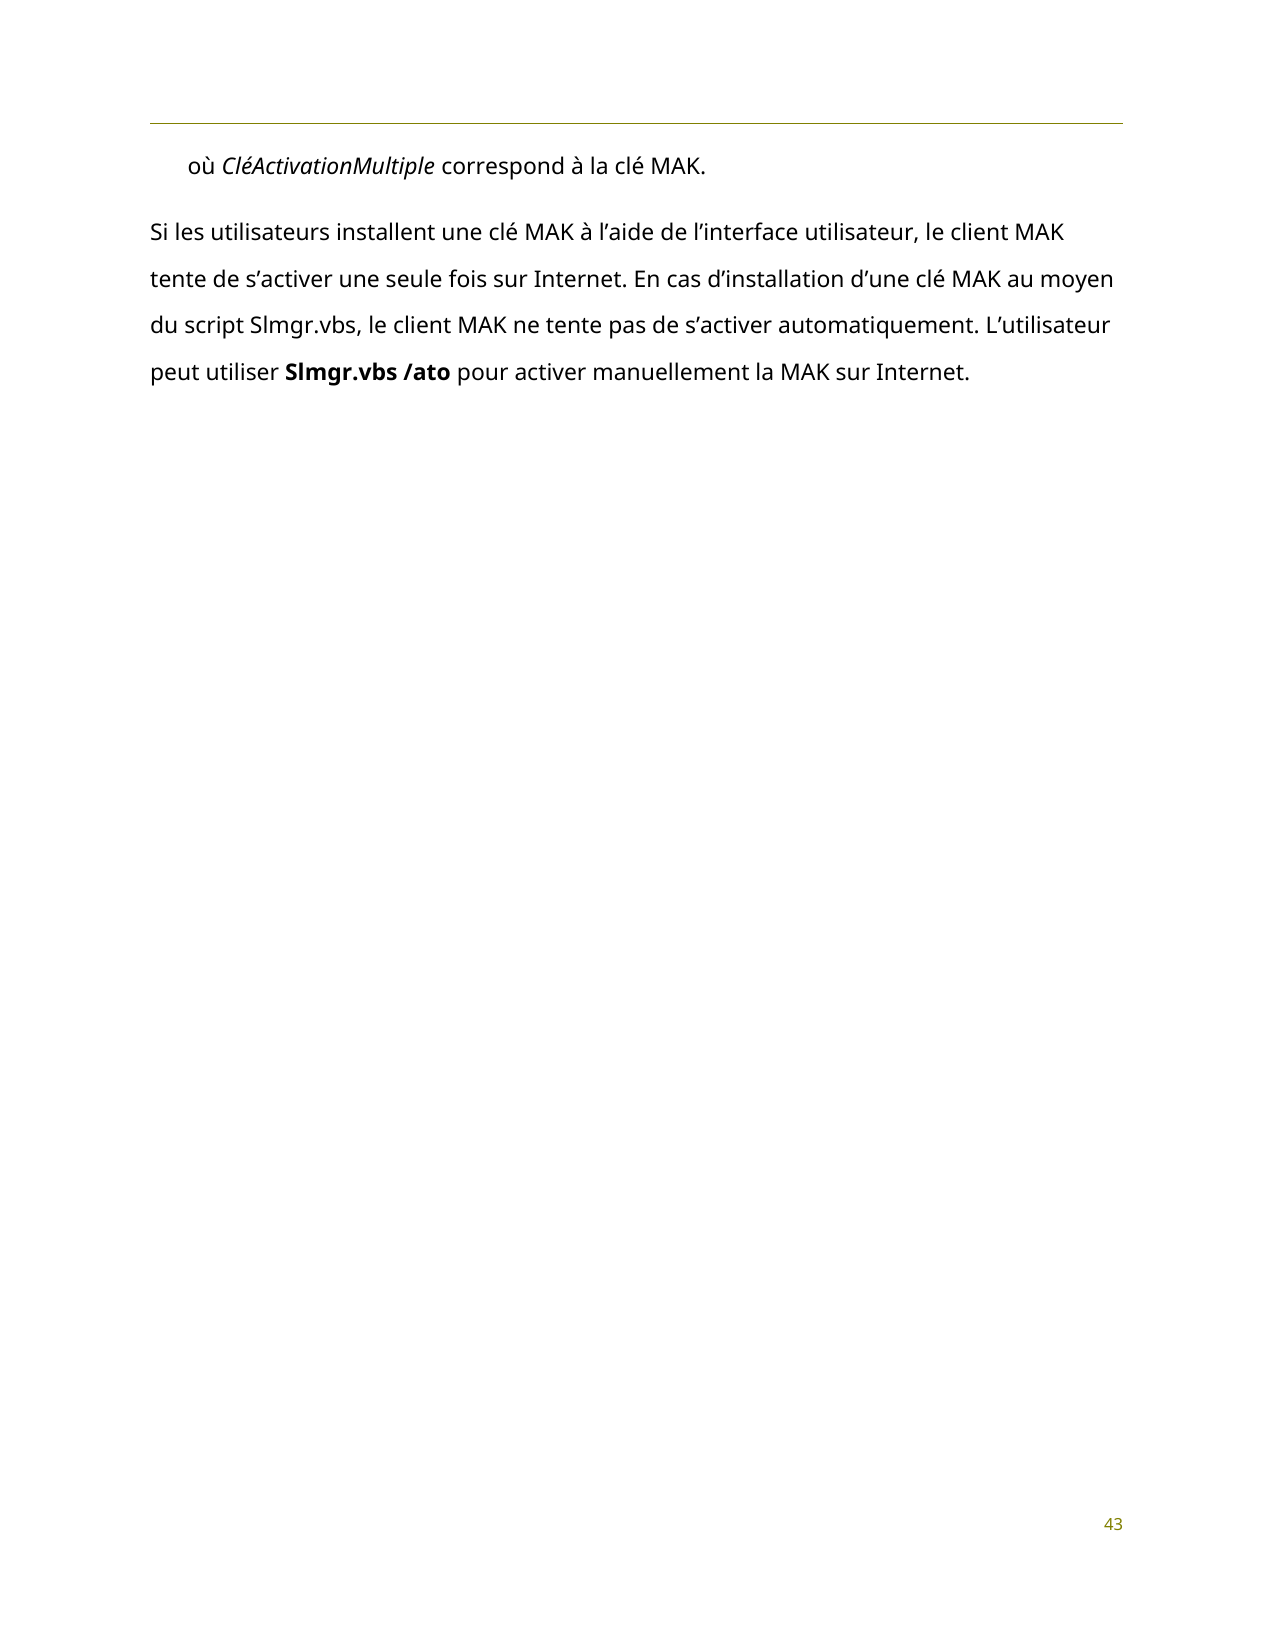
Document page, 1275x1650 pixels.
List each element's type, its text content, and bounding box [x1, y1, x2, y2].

text Si les utilisateurs installent une clé MAK à l’aide de l’interface utilisateur, le client MAK tente de s’activer une seule fois sur Internet. En cas d’installation d’une clé MAK au moyen du script Slmgr.vbs, le client MAK ne tente pas de s’activer automatiquement. L’utilisateur peut utiliser Slmgr.vbs /ato pour activer manuellement la MAK sur Internet. [150, 216, 1125, 387]
list où CléActivationMultiple correspond à la clé MAK. [187, 150, 1125, 181]
